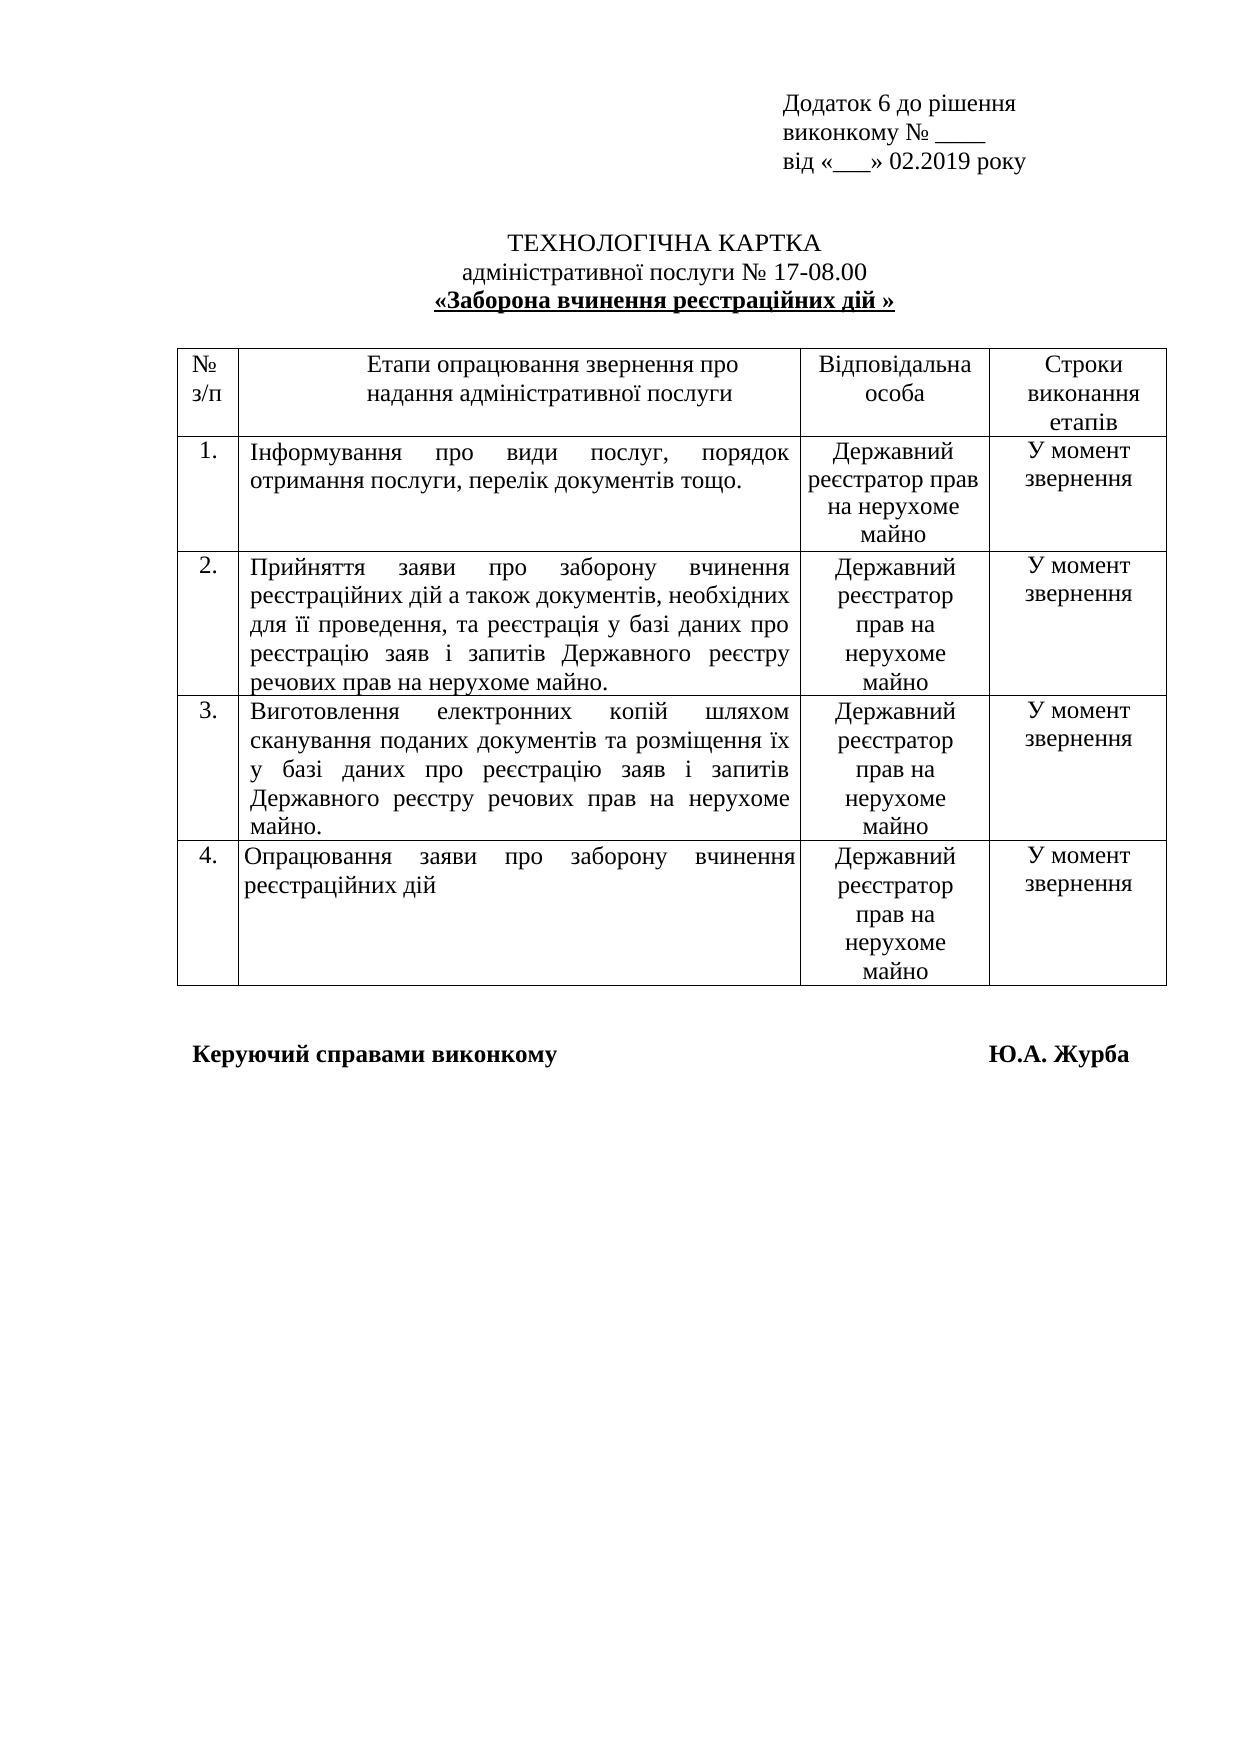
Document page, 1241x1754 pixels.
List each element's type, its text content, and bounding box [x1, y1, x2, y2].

table_header Строки виконання етапів [990, 349, 1166, 436]
table_cell 3. [178, 696, 238, 840]
table_cell Державний реєстратор прав на нерухоме майно [801, 696, 989, 840]
text виконкому № ____ [783, 117, 1152, 146]
table_header Відповідальна особа [801, 349, 989, 436]
text ТЕХНОЛОГІЧНА КАРТКА [177, 228, 1152, 257]
table_cell Виготовлення електронних копій шляхом сканування поданих документів та розміщення їх у базі даних про реєстрацію заяв і запитів Державного реєстру речових прав на нерухоме майно. [239, 696, 800, 840]
table_cell Державний реєстратор прав на нерухоме майно [801, 552, 989, 695]
table_cell Інформування про види послуг, порядок отримання послуги, перелік документів тощо. [239, 437, 800, 551]
text «Заборона вчинення реєстраційних дій » [177, 285, 1152, 314]
table_header № з/п [178, 349, 238, 436]
table_cell Державний реєстратор прав на нерухоме майно [801, 841, 989, 985]
table_cell У момент звернення [990, 841, 1166, 985]
table_cell Прийняття заяви про заборону вчинення реєстраційних дій а також документів, необхідних для її проведення, та реєстрація у базі даних про реєстрацію заяв і запитів Державного реєстру речових прав на нерухоме майно. [239, 552, 800, 695]
table_cell Опрацювання заяви про заборону вчинення реєстраційних дій [239, 841, 800, 985]
text від «___» 02.2019 року [783, 146, 1152, 175]
table_cell Державний реєстратор прав на нерухоме майно [801, 437, 989, 551]
table_cell У момент звернення [990, 552, 1166, 695]
text адміністративної послуги № 17-08.00 [177, 257, 1152, 285]
text Додаток 6 до рішення [177, 88, 1152, 117]
text Керуючий справами виконкому Ю.А. Журба [177, 1039, 1152, 1068]
table_header Етапи опрацювання звернення про надання адміністративної послуги [239, 349, 800, 436]
table_cell 1. [178, 437, 238, 551]
table_cell У момент звернення [990, 696, 1166, 840]
table_cell 4. [178, 841, 238, 985]
table_cell 2. [178, 552, 238, 695]
table_cell У момент звернення [990, 437, 1166, 551]
